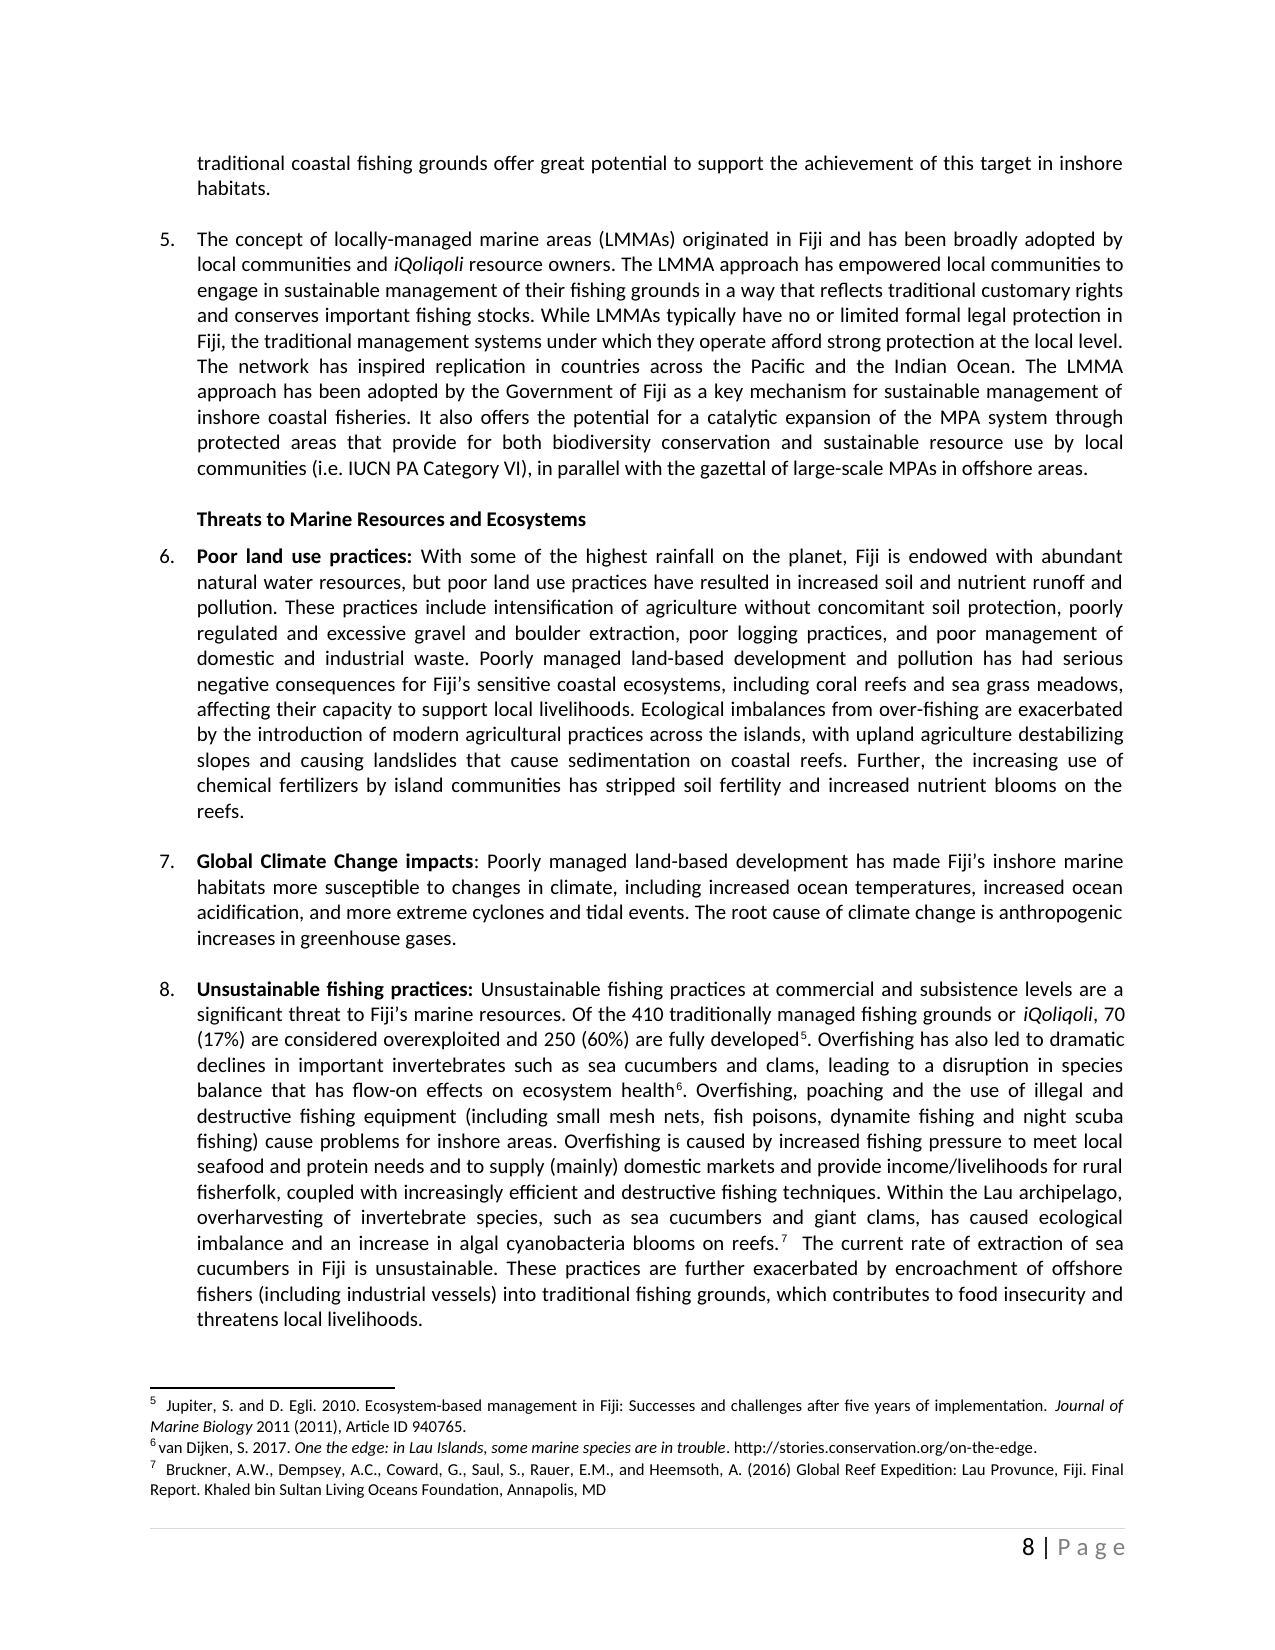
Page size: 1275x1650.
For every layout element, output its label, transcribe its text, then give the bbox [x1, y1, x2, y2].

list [159, 150, 1125, 201]
text Threats to Marine Resources and Ecosystems [197, 506, 1125, 531]
list Unsustainable fishing practices: Unsustainable fishing practices at commercial and subsistence levels are a significant threat to Fiji’s marine resources. Of the 410 traditionally managed fishing grounds or iQoliqoli, 70 (17%) are considered overexploited and 250 (60%) are fully developed. Overfishing has also led to dramatic declines in important invertebrates such as sea cucumbers and clams, leading to a disruption in species balance that has flow-on effects on ecosystem health. Overfishing, poaching and the use of illegal and destructive fishing equipment (including small mesh nets, fish poisons, dynamite fishing and night scuba fishing) cause problems for inshore areas. Overfishing is caused by increased fishing pressure to meet local seafood and protein needs and to supply (mainly) domestic markets and provide income/livelihoods for rural fisherfolk, coupled with increasingly efficient and destructive fishing techniques. Within the Lau archipelago, overharvesting of invertebrate species, such as sea cucumbers and giant clams, has caused ecological imbalance and an increase in algal cyanobacteria blooms on reefs. The current rate of extraction of sea cucumbers in Fiji is unsustainable. These practices are further exacerbated by encroachment of offshore fishers (including industrial vessels) into traditional fishing grounds, which contributes to food insecurity and threatens local livelihoods. [159, 976, 1125, 1332]
list Global Climate Change impacts: Poorly managed land-based development has made Fiji’s inshore marine habitats more susceptible to changes in climate, including increased ocean temperatures, increased ocean acidification, and more extreme cyclones and tidal events. The root cause of climate change is anthropogenic increases in greenhouse gases. [159, 849, 1125, 950]
list The concept of locally-managed marine areas (LMMAs) originated in Fiji and has been broadly adopted by local communities and iQoliqoli resource owners. The LMMA approach has empowered local communities to engage in sustainable management of their fishing grounds in a way that reflects traditional customary rights and conserves important fishing stocks. While LMMAs typically have no or limited formal legal protection in Fiji, the traditional management systems under which they operate afford strong protection at the local level. The network has inspired replication in countries across the Pacific and the Indian Ocean. The LMMA approach has been adopted by the Government of Fiji as a key mechanism for sustainable management of inshore coastal fisheries. It also offers the potential for a catalytic expansion of the MPA system through protected areas that provide for both biodiversity conservation and sustainable resource use by local communities (i.e. IUCN PA Category VI), in parallel with the gazettal of large-scale MPAs in offshore areas. [159, 226, 1125, 480]
list Poor land use practices: With some of the highest rainfall on the planet, Fiji is endowed with abundant natural water resources, but poor land use practices have resulted in increased soil and nutrient runoff and pollution. These practices include intensification of agriculture without concomitant soil protection, poorly regulated and excessive gravel and boulder extraction, poor logging practices, and poor management of domestic and industrial waste. Poorly managed land-based development and pollution has had serious negative consequences for Fiji’s sensitive coastal ecosystems, including coral reefs and sea grass meadows, affecting their capacity to support local livelihoods. Ecological imbalances from over-fishing are exacerbated by the introduction of modern agricultural practices across the islands, with upland agriculture destabilizing slopes and causing landslides that cause sedimentation on coastal reefs. Further, the increasing use of chemical fertilizers by island communities has stripped soil fertility and increased nutrient blooms on the reefs. [159, 544, 1125, 823]
